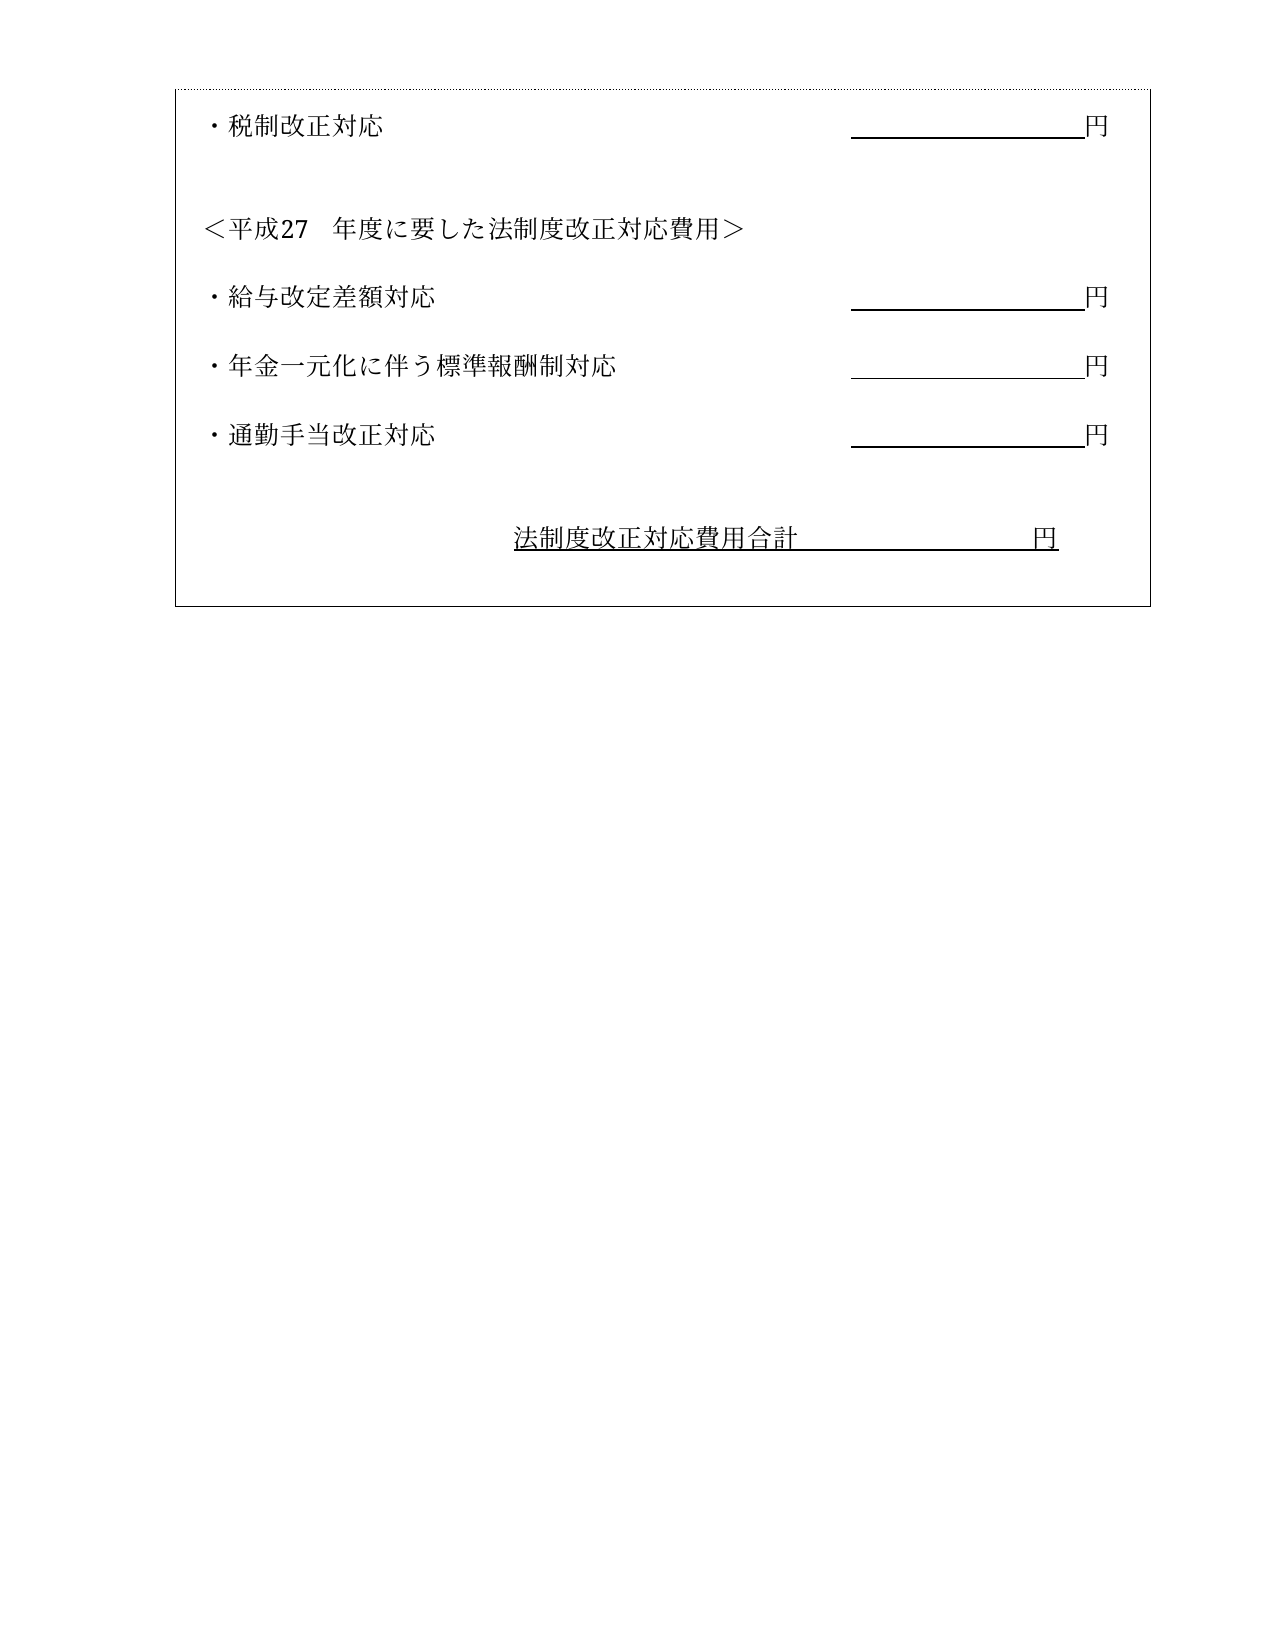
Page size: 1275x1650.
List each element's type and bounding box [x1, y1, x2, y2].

table_cell [176, 89, 1150, 606]
